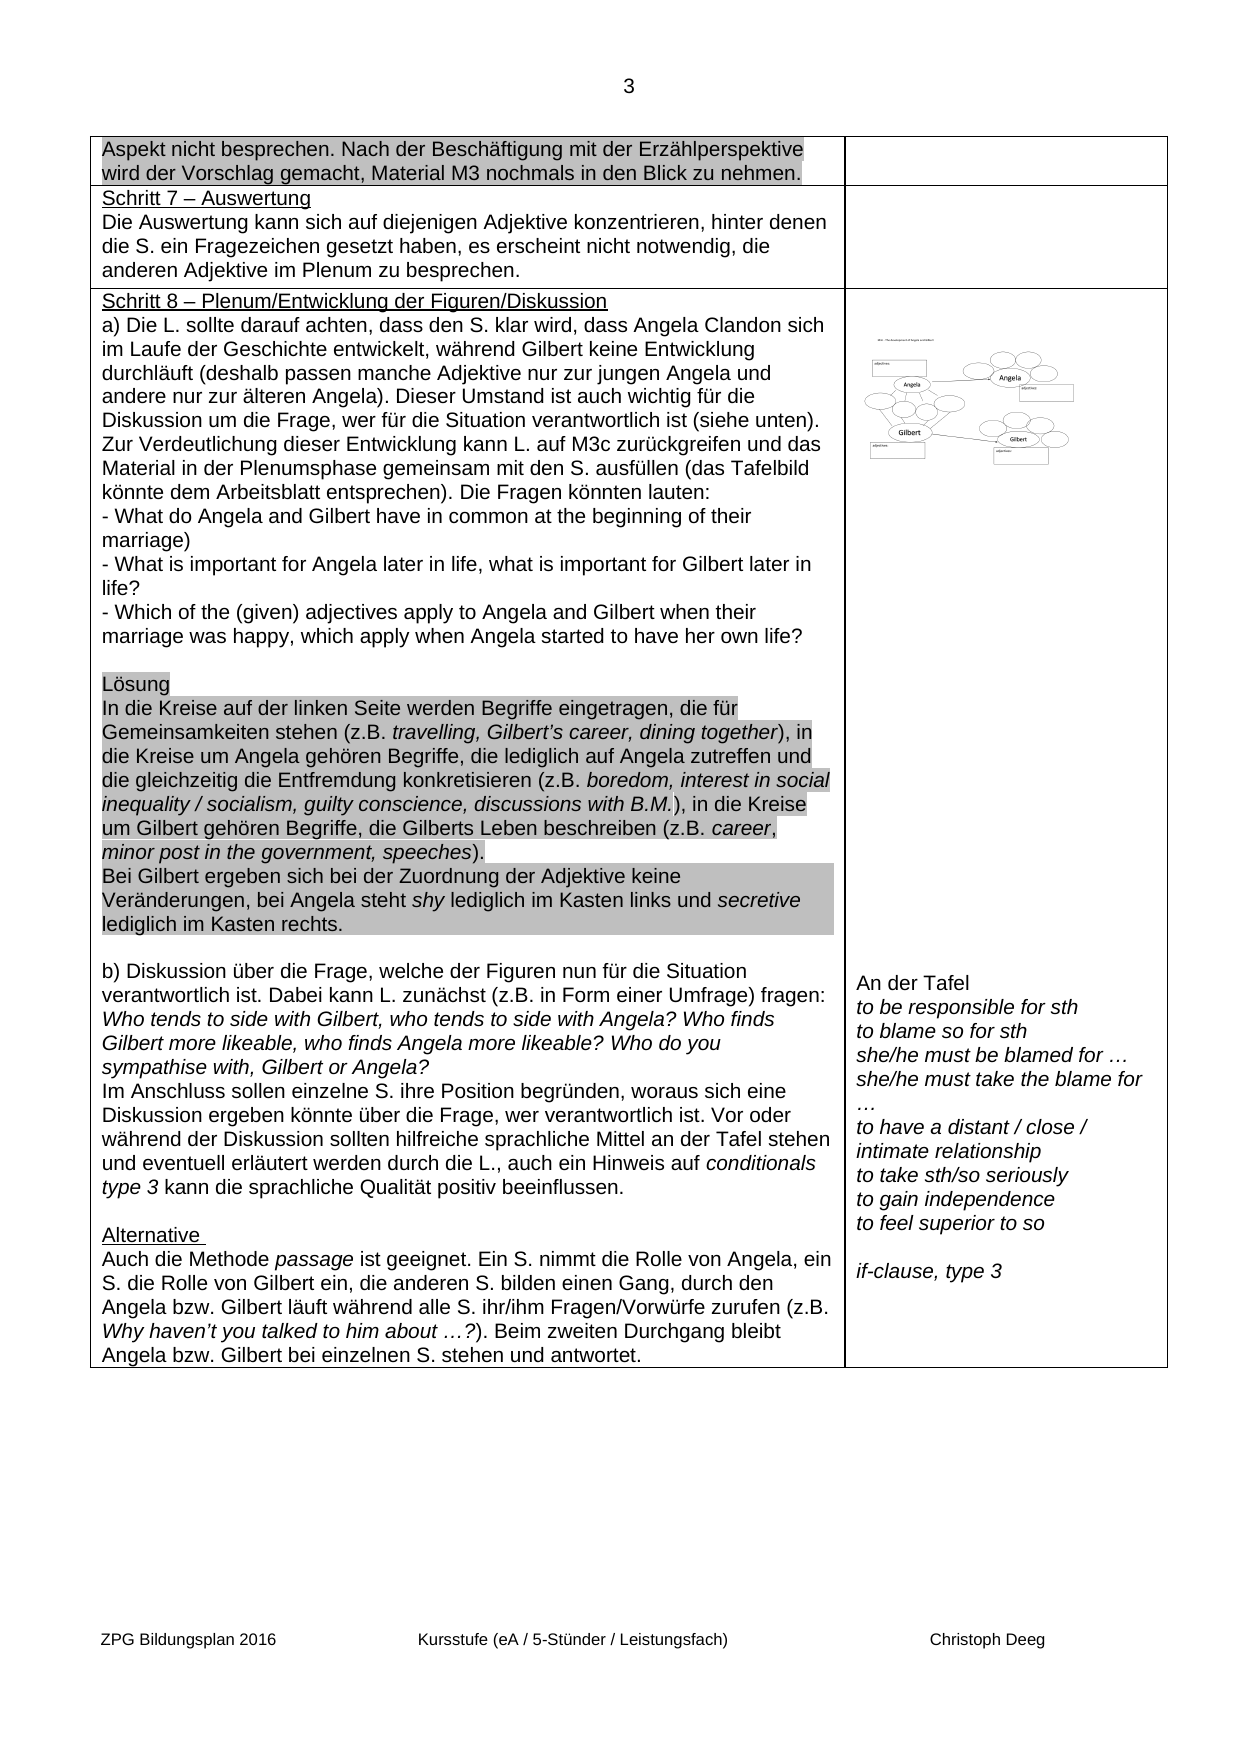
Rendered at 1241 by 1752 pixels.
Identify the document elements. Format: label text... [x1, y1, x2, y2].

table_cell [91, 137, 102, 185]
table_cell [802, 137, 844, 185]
table_cell Schritt 7 – Auswertung Die Auswertung kann sich auf diejenigen Adjektive konzentrieren, hinter denen die S. ein Fragezeichen gesetzt haben, es erscheint nicht notwendig, die anderen Adjektive im Plenum zu besprechen. [91, 186, 844, 287]
table_cell Schritt 8 – Plenum/Entwicklung der Figuren/Diskussion a) Die L. sollte darauf achten, dass den S. klar wird, dass Angela Clandon sich im Laufe der Geschichte entwickelt, während Gilbert keine Entwicklung durchläuft (deshalb passen manche Adjektive nur zur jungen Angela und andere nur zur älteren Angela). Dieser Umstand ist auch wichtig für die Diskussion um die Frage, wer für die Situation verantwortlich ist (siehe unten). Zur Verdeutlichung dieser Entwicklung kann L. auf M3c zurückgreifen und das Material in der Plenumsphase gemeinsam mit den S. ausfüllen (das Tafelbild könnte dem Arbeitsblatt entsprechen). Die Fragen könnten lauten: - What do Angela and Gilbert have in common at the beginning of their marriage) - What is important for Angela later in life, what is important for Gilbert later in life? - Which of the (given) adjectives apply to Angela and Gilbert when their marriage was happy, which apply when Angela started to have her own life? Lösung In die Kreise auf der linken Seite werden Begriffe eingetragen, die für Gemeinsamkeiten stehen (z.B. travelling, Gilbert’s career, dining together), in die Kreise um Angela gehören Begriffe, die lediglich auf Angela zutreffen und die gleichzeitig die Entfremdung konkretisieren (z.B. boredom, interest in social inequality / socialism, guilty conscience, discussions with B.M.), in die Kreise um Gilbert gehören Begriffe, die Gilberts Leben beschreiben (z.B. career, minor post in the government, speeches). Bei Gilbert ergeben sich bei der Zuordnung der Adjektive keine Veränderungen, bei Angela steht shy lediglich im Kasten links und secretive lediglich im Kasten rechts. b) Diskussion über die Frage, welche der Figuren nun für die Situation verantwortlich ist. Dabei kann L. zunächst (z.B. in Form einer Umfrage) fragen: Who tends to side with Gilbert, who tends to side with Angela? Who finds Gilbert more likeable, who finds Angela more likeable? Who do you sympathise with, Gilbert or Angela? Im Anschluss sollen einzelne S. ihre Position begründen, woraus sich eine Diskussion ergeben könnte über die Frage, wer verantwortlich ist. Vor oder während der Diskussion sollten hilfreiche sprachliche Mittel an der Tafel stehen und eventuell erläutert werden durch die L., auch ein Hinweis auf conditionals type 3 kann die sprachliche Qualität positiv beeinflussen. Alternative Auch die Methode passage ist geeignet. Ein S. nimmt die Rolle von Angela, ein S. die Rolle von Gilbert ein, die anderen S. bilden einen Gang, durch den Angela bzw. Gilbert läuft während alle S. ihr/ihm Fragen/Vorwürfe zurufen (z.B. Why haven’t you talked to him about …?). Beim zweiten Durchgang bleibt Angela bzw. Gilbert bei einzelnen S. stehen und antwortet. [91, 289, 844, 1367]
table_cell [846, 137, 1167, 185]
table_cell An der Tafel to be responsible for sth to blame so for sth she/he must be blamed for … she/he must take the blame for … to have a distant / close / intimate relationship to take sth/so seriously to gain independence to feel superior to so if-clause, type 3 [846, 289, 1167, 1367]
table_cell [846, 186, 1167, 287]
